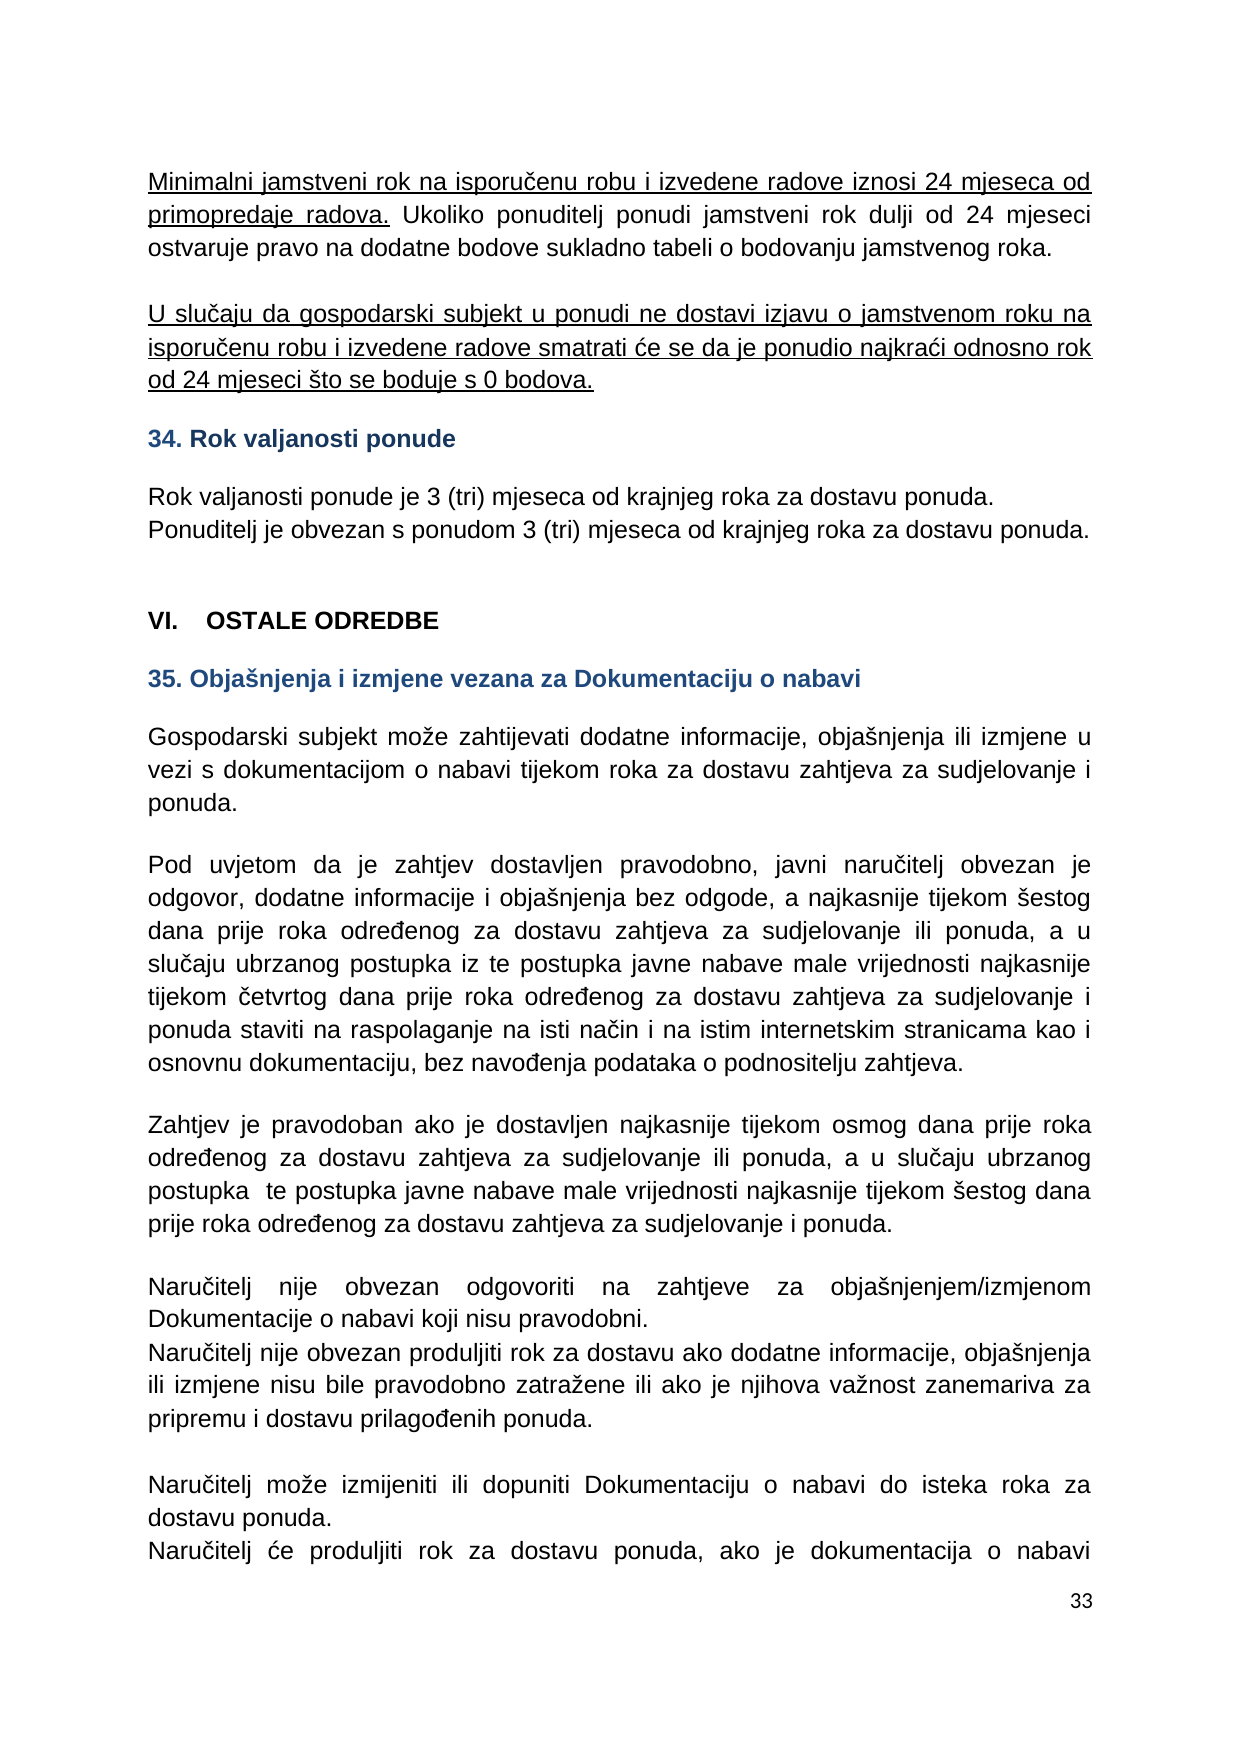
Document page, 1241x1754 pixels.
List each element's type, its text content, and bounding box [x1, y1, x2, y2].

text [148, 1536, 1093, 1564]
text Rok valjanosti ponude je 3 (tri) mjeseca od krajnjeg roka za dostavu ponuda. [148, 482, 1093, 510]
text U slučaju da gospodarski subjekt u ponudi ne dostavi izjavu o jamstvenom roku na isporučenu robu i izvedene radove smatrati će se da je ponudio najkraći odnosno rok od 24 mjeseci što se boduje s 0 bodova. [148, 359, 1093, 394]
text 34. Rok valjanosti ponude [148, 423, 1093, 452]
text 35. Objašnjenja i izmjene vezana za Dokumentaciju o nabavi [148, 664, 1093, 692]
text Gospodarski subjekt može zahtijevati dodatne informacije, objašnjenja ili izmjene u vezi s dokumentacijom o nabavi tijekom roka za dostavu zahtjeva za sudjelovanje i ponuda. [148, 722, 1093, 816]
text U slučaju da gospodarski subjekt u ponudi ne dostavi izjavu o jamstvenom roku na isporučenu robu i izvedene radove smatrati će se da je ponudio najkraći odnosno rok od 24 mjeseci što se boduje s 0 bodova. [148, 299, 1093, 358]
text Zahtjev je pravodoban ako je dostavljen najkasnije tijekom osmog dana prije roka određenog za dostavu zahtjeva za sudjelovanje ili ponuda, a u slučaju ubrzanog postupka te postupka javne nabave male vrijednosti najkasnije tijekom šestog dana prije roka određenog za dostavu zahtjeva za sudjelovanje i ponuda. [148, 1110, 1093, 1238]
text Ponuditelj je obvezan s ponudom 3 (tri) mjeseca od krajnjeg roka za dostavu ponuda. [148, 514, 1093, 543]
text Naručitelj nije obvezan odgovoriti na zahtjeve za objašnjenjem/izmjenom Dokumentacije o nabavi koji nisu pravodobni. [148, 1271, 1093, 1333]
text Pod uvjetom da je zahtjev dostavljen pravodobno, javni naručitelj obvezan je odgovor, dodatne informacije i objašnjenja bez odgode, a najkasnije tijekom šestog dana prije roka određenog za dostavu zahtjeva za sudjelovanje ili ponuda, a u slučaju ubrzanog postupka iz te postupka javne nabave male vrijednosti najkasnije tijekom četvrtog dana prije roka određenog za dostavu zahtjeva za sudjelovanje i ponuda staviti na raspolaganje na isti način i na istim internetskim stranicama kao i osnovnu dokumentaciju, bez navođenja podataka o podnositelju zahtjeva. [148, 850, 1093, 1077]
text VI. OSTALE ODREDBE [148, 606, 1093, 634]
text Naručitelj nije obvezan produljiti rok za dostavu ako dodatne informacije, objašnjenja ili izmjene nisu bile pravodobno zatražene ili ako je njihova važnost zanemariva za pripremu i dostavu prilagođenih ponuda. [148, 1337, 1093, 1432]
text Minimalni jamstveni rok na isporučenu robu i izvedene radove iznosi 24 mjeseca od primopredaje radova. Ukoliko ponuditelj ponudi jamstveni rok dulji od 24 mjeseci ostvaruje pravo na dodatne bodove sukladno tabeli o bodovanju jamstvenog roka. [148, 167, 1093, 262]
text Naručitelj može izmijeniti ili dopuniti Dokumentaciju o nabavi do isteka roka za dostavu ponuda. [148, 1469, 1093, 1531]
